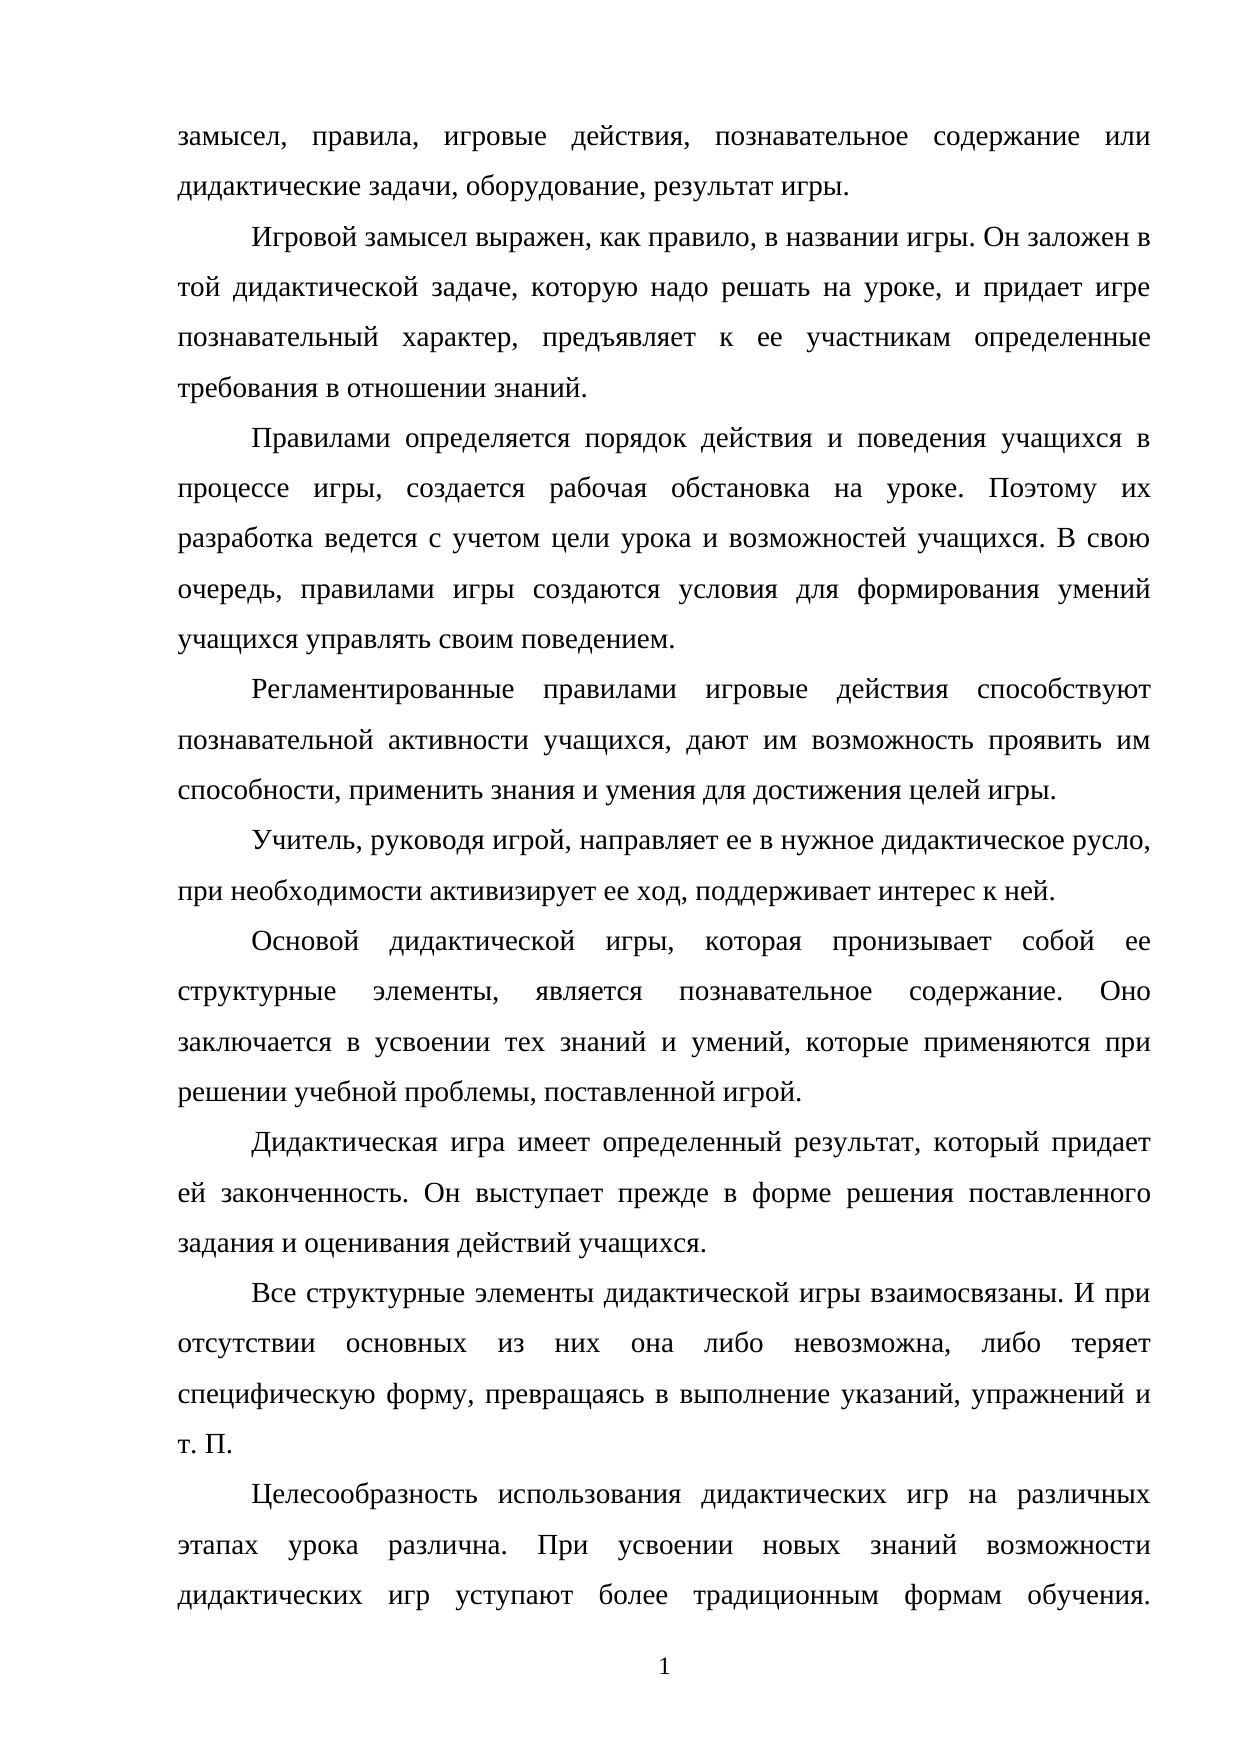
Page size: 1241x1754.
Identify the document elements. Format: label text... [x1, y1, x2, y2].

text Правилами определяется порядок действия и поведения учащихся в процессе игры, создается рабочая обстановка на уроке. Поэтому их разработка ведется с учетом цели урока и возможностей учащихся. В свою очередь, правилами игры создаются условия для формирования умений учащихся управлять своим поведением. [177, 420, 1152, 655]
text Основой дидактической игры, которая пронизывает собой ее структурные элементы, является познавательное содержание. Оно заключается в усвоении тех знаний и умений, которые применяются при решении учебной проблемы, поставленной игрой. [177, 923, 1152, 1108]
text Дидактическая игра имеет определенный результат, который придает ей законченность. Он выступает прежде в форме решения поставленного задания и оценивания действий учащихся. [177, 1124, 1152, 1258]
text Учитель, руководя игрой, направляет ее в нужное дидактическое русло, при необходимости активизирует ее ход, поддерживает интерес к ней. [177, 822, 1152, 906]
text Регламентированные правилами игровые действия способствуют познавательной активности учащихся, дают им возможность проявить им способности, применить знания и умения для достижения целей игры. [177, 672, 1152, 806]
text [177, 1477, 1152, 1611]
text Все структурные элементы дидактической игры взаимосвязаны. И при отсутствии основных из них она либо невозможна, либо теряет специфическую форму, превращаясь в выполнение указаний, упражнений и т. П. [177, 1275, 1152, 1460]
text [177, 118, 1152, 202]
text Игровой замысел выражен, как правило, в названии игры. Он заложен в той дидактической задаче, которую надо решать на уроке, и придает игре познавательный характер, предъявляет к ее участникам определенные требования в отношении знаний. [177, 219, 1152, 403]
